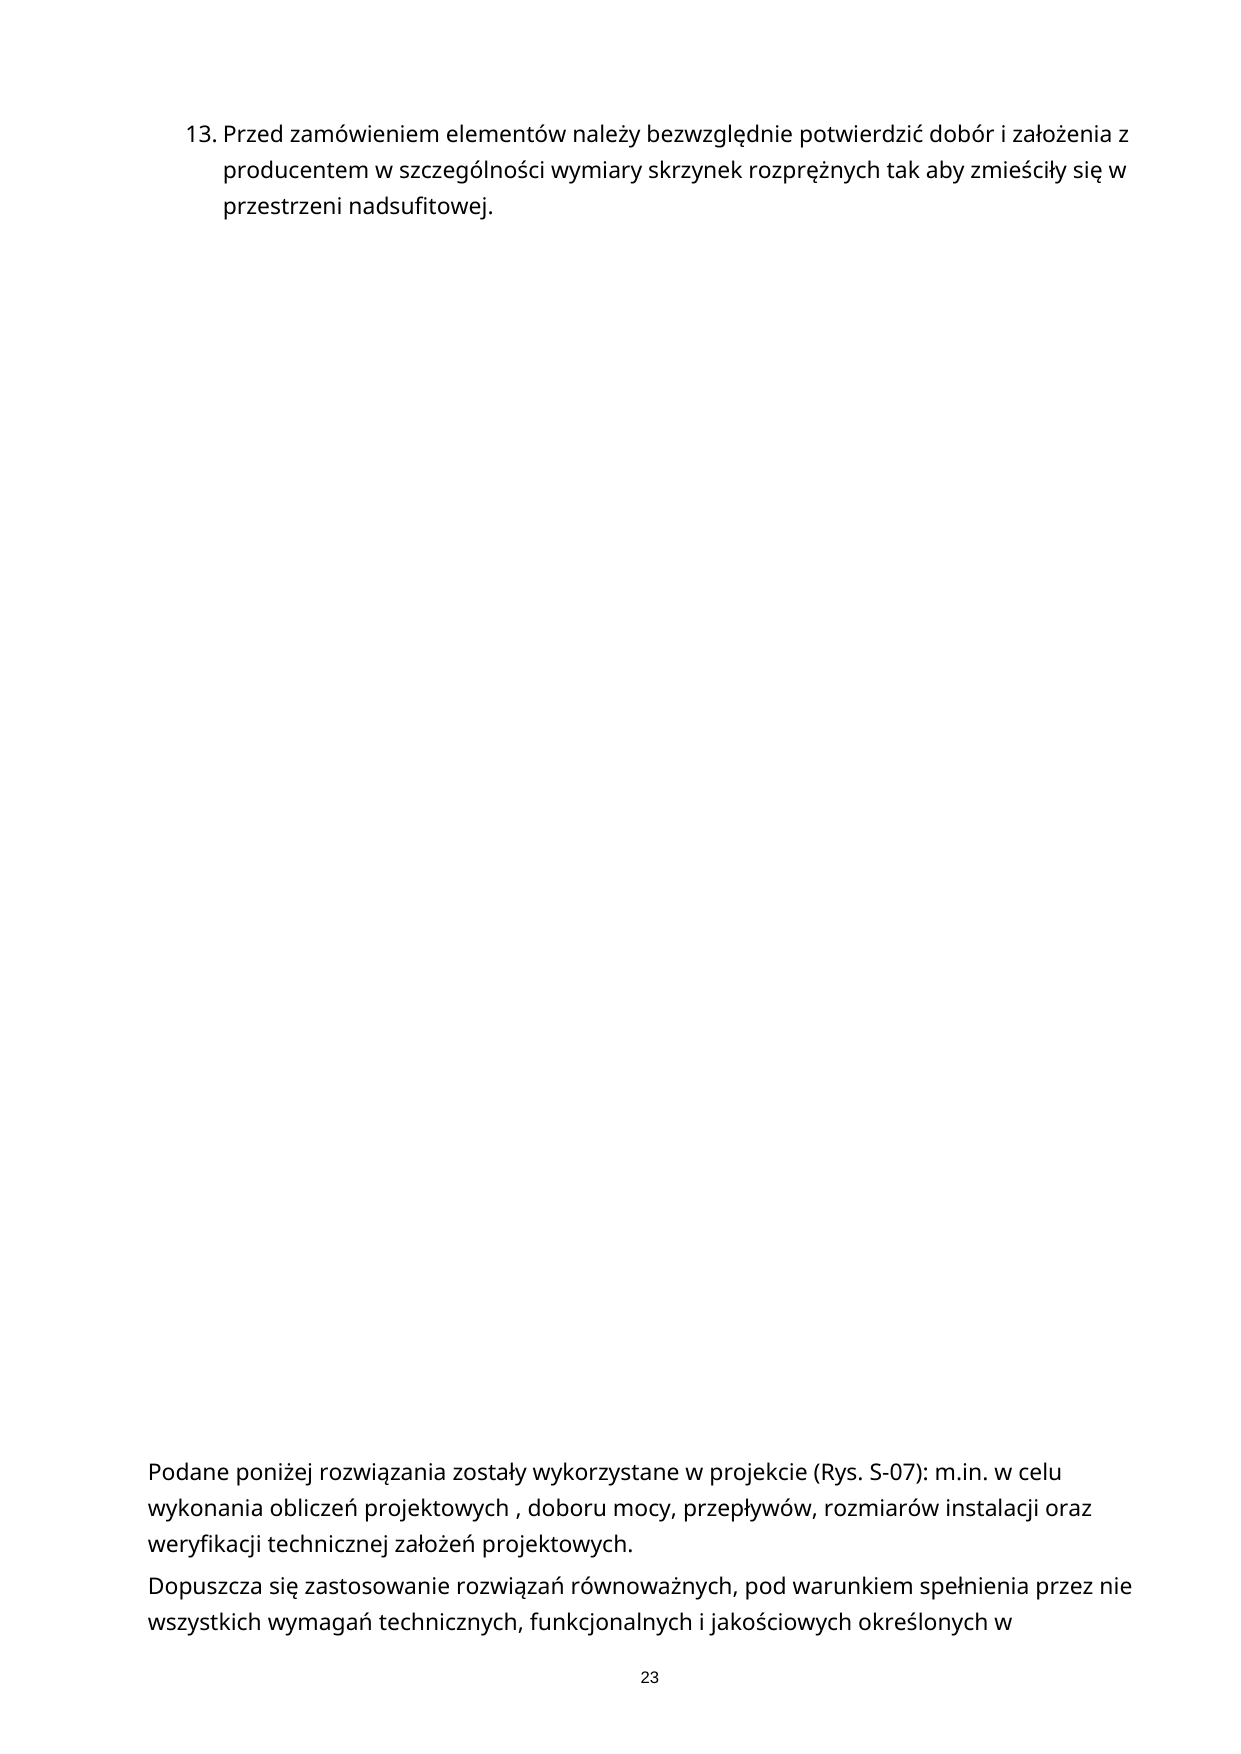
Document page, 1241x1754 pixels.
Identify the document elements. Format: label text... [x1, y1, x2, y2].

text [148, 1570, 1152, 1637]
text Podane poniżej rozwiązania zostały wykorzystane w projekcie (Rys. S-07): m.in. w celu wykonania obliczeń projektowych , doboru mocy, przepływów, rozmiarów instalacji oraz weryfikacji technicznej założeń projektowych. [148, 1456, 1152, 1559]
list Przed zamówieniem elementów należy bezwzględnie potwierdzić dobór i założenia z producentem w szczególności wymiary skrzynek rozprężnych tak aby zmieściły się w przestrzeni nadsufitowej. [185, 118, 1152, 221]
